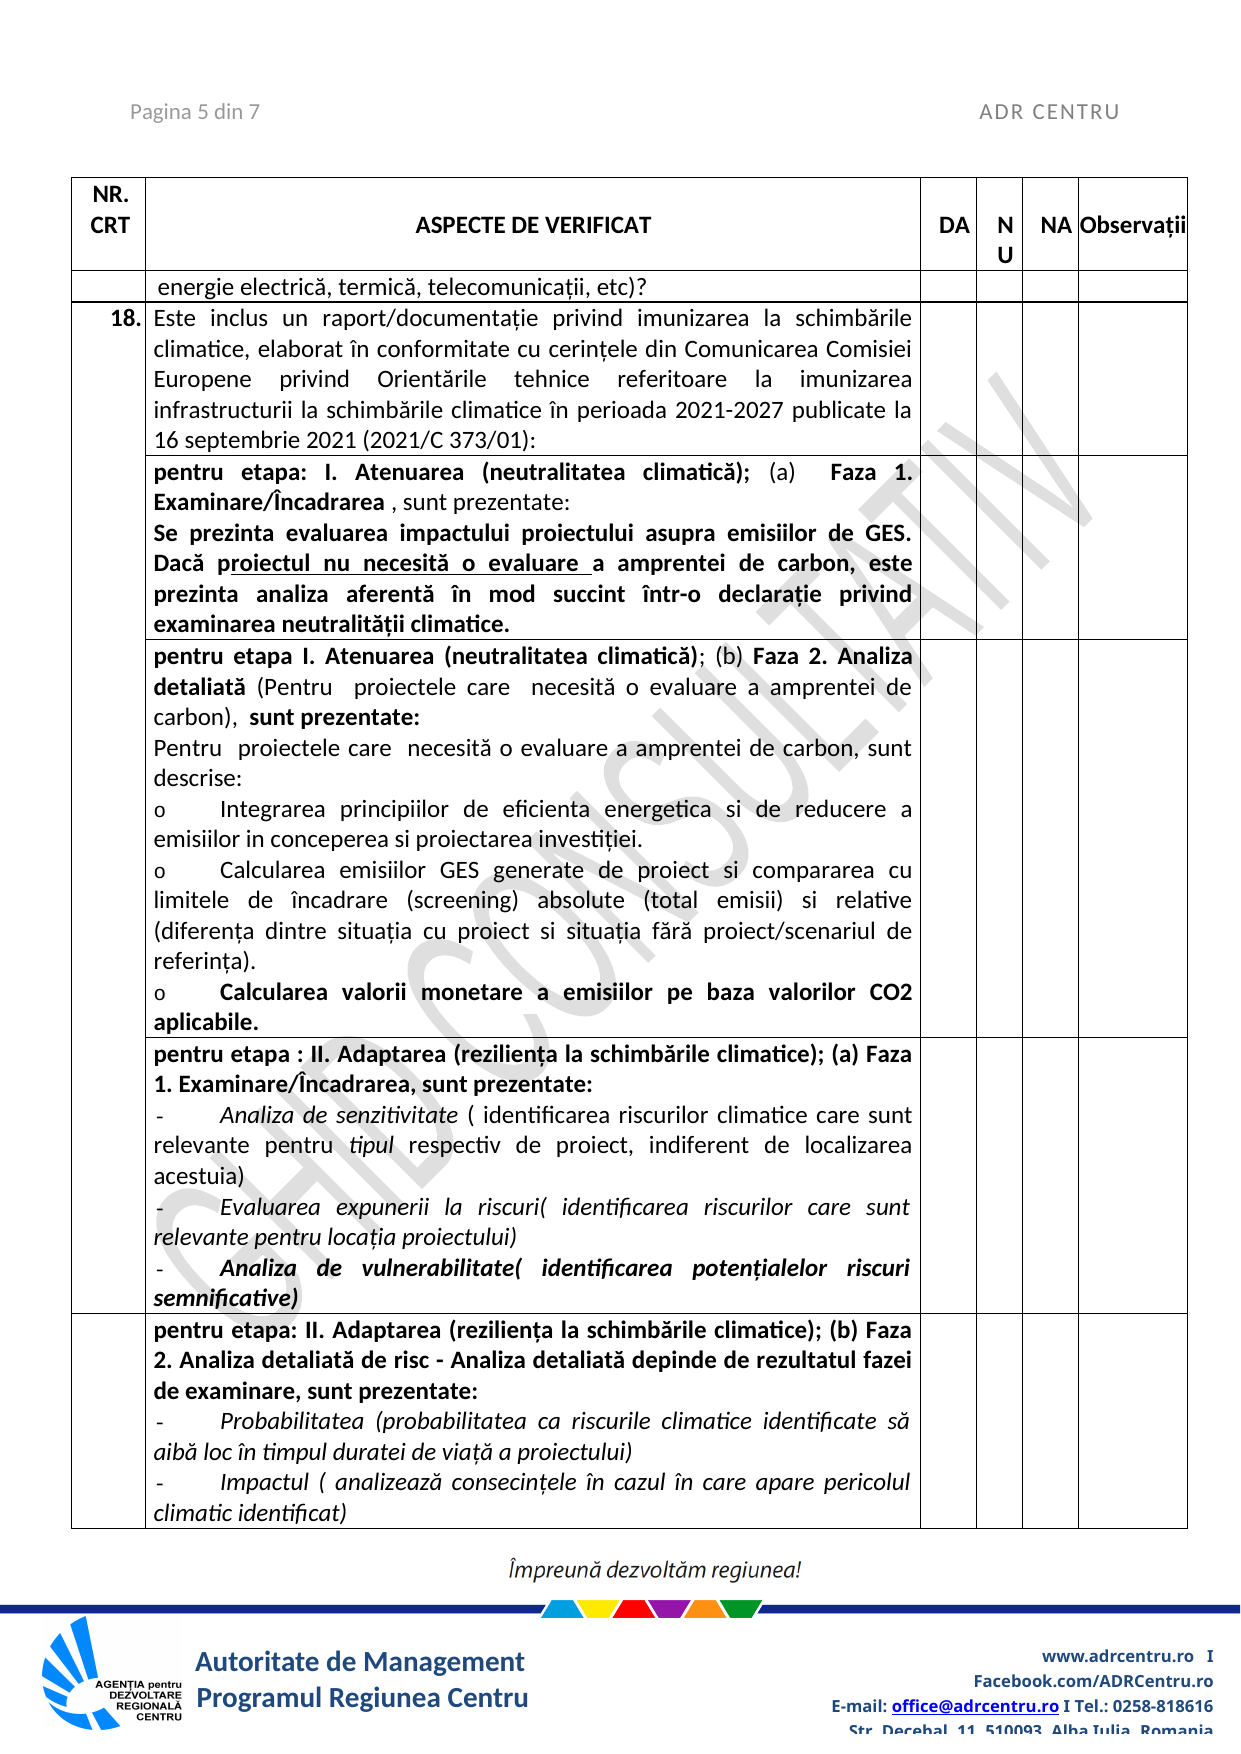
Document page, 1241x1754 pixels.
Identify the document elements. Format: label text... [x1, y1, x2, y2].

table_cell [1023, 456, 1078, 639]
picture [574, 1600, 1241, 1618]
table_cell [1023, 303, 1078, 455]
picture [0, 1600, 550, 1730]
table_cell [72, 271, 145, 301]
table_cell [1023, 271, 1078, 301]
table_cell pentru etapa I. Atenuarea (neutralitatea climatică); (b) Faza 2. Analiza detaliată (Pentru proiectele care necesită o evaluare a amprentei de carbon), sunt prezentate: Pentru proiectele care necesită o evaluare a amprentei de carbon, sunt descrise: Integrarea principiilor de eficienta energetica si de reducere a emisiilor in conceperea si proiectarea investiției. Calcularea emisiilor GES generate de proiect si compararea cu limitele de încadrare (screening) absolute (total emisii) si relative (diferența dintre situația cu proiect si situația fără proiect/scenariul de referința). Calcularea valorii monetare a emisiilor pe baza valorilor CO2 aplicabile. [146, 640, 920, 1037]
table_cell Este inclus un raport/documentație privind imunizarea la schimbările climatice, elaborat în conformitate cu cerințele din Comunicarea Comisiei Europene privind Orientările tehnice referitoare la imunizarea infrastructurii la schimbările climatice în perioada 2021-2027 publicate la 16 septembrie 2021 (2021/C 373/01): [146, 303, 920, 455]
table_cell [921, 1038, 976, 1313]
table_cell [72, 1314, 145, 1527]
table_cell [1079, 456, 1187, 639]
table_cell [1079, 303, 1187, 455]
table_header Observații [1079, 178, 1187, 270]
table_cell [1079, 271, 1187, 301]
table_cell pentru etapa: I. Atenuarea (neutralitatea climatică); (a) Faza 1. Examinare/Încadrarea , sunt prezentate: Se prezinta evaluarea impactului proiectului asupra emisiilor de GES. Dacă proiectul nu necesită o evaluare a amprentei de carbon, este prezinta analiza aferentă în mod succint într-o declarație privind examinarea neutralității climatice. [146, 456, 920, 639]
table_cell [977, 271, 1022, 301]
table_cell [977, 1038, 1022, 1313]
table_header DA [921, 178, 976, 270]
table_cell [72, 303, 145, 1313]
table_cell [977, 456, 1022, 639]
picture [495, 1556, 814, 1583]
table_cell [1079, 1038, 1187, 1313]
table_cell [1079, 1314, 1187, 1527]
table_cell [1023, 1314, 1078, 1527]
table_cell [1023, 640, 1078, 1037]
table_cell [1023, 1038, 1078, 1313]
table_cell [921, 456, 976, 639]
table_header NU [977, 178, 1022, 270]
table_cell [921, 303, 976, 455]
table_cell [921, 271, 976, 301]
table_cell [921, 640, 976, 1037]
table_cell [977, 640, 1022, 1037]
table_cell [921, 1314, 976, 1527]
table_header ASPECTE DE VERIFICAT [146, 178, 920, 270]
table_cell [977, 1314, 1022, 1527]
table_cell [1079, 640, 1187, 1037]
table_header NR. CRT [72, 178, 145, 270]
table_header NA [1023, 178, 1078, 270]
table_cell [977, 303, 1022, 455]
table_cell pentru etapa : II. Adaptarea (reziliența la schimbările climatice); (a) Faza 1. Examinare/Încadrarea, sunt prezentate: Analiza de senzitivitate ( identificarea riscurilor climatice care sunt relevante pentru tipul respectiv de proiect, indiferent de localizarea acestuia) Evaluarea expunerii la riscuri( identificarea riscurilor care sunt relevante pentru locația proiectului) Analiza de vulnerabilitate( identificarea potențialelor riscuri semnificative) [146, 1038, 920, 1313]
